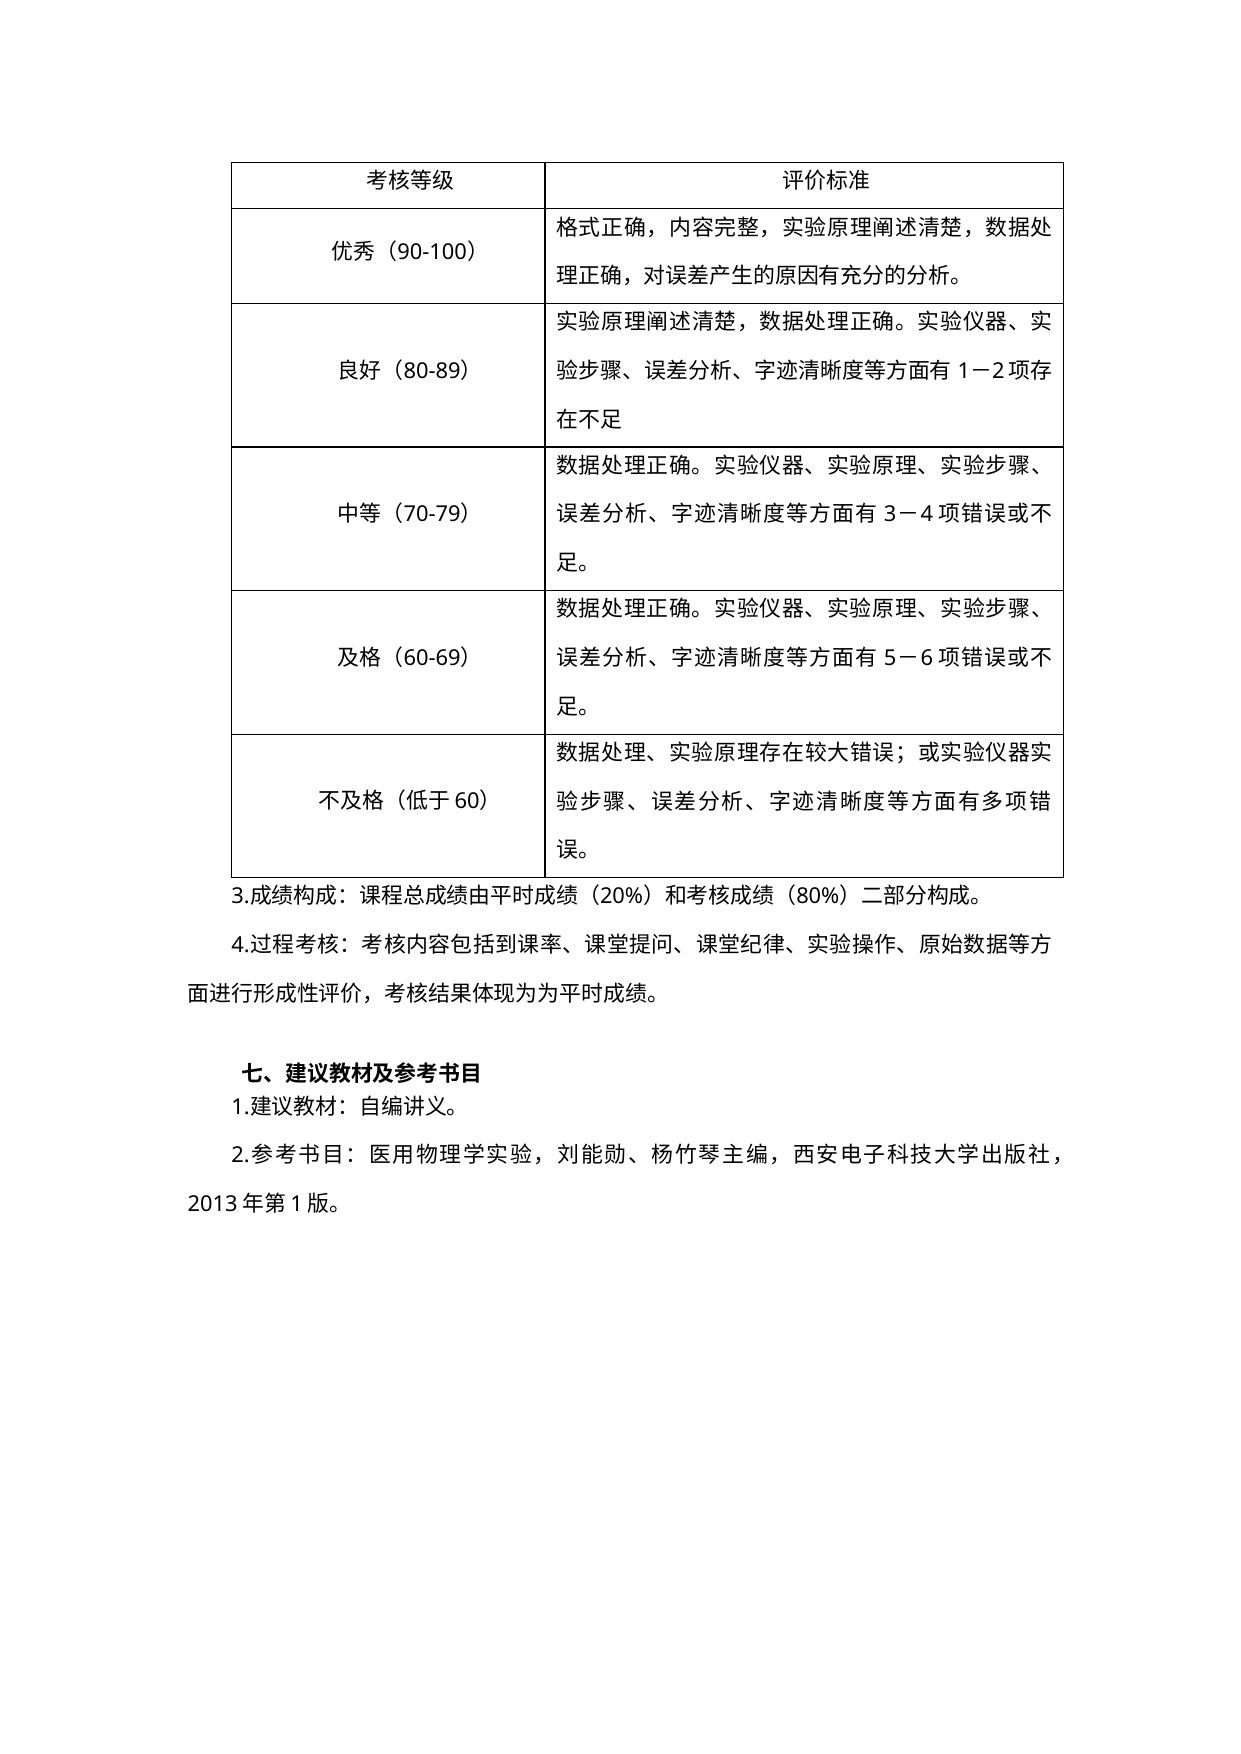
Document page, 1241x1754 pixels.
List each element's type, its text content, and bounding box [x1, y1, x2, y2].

table_cell 中等（70-79） [232, 448, 544, 590]
table_cell 格式正确，内容完整，实验原理阐述清楚，数据处理正确，对误差产生的原因有充分的分析。 [546, 209, 1063, 303]
table_cell 数据处理、实验原理存在较大错误；或实验仪器实验步骤、误差分析、字迹清晰度等方面有多项错误。 [546, 735, 1063, 877]
table_cell 数据处理正确。实验仪器、实验原理、实验步骤、误差分析、字迹清晰度等方面有5－6项错误或不足。 [546, 591, 1063, 733]
text 3.成绩构成：课程总成绩由平时成绩（20%）和考核成绩（80%）二部分构成。 [187, 878, 1053, 911]
text 七、建议教材及参考书目 [187, 1056, 1053, 1088]
table_header 评价标准 [546, 163, 1063, 208]
table_cell 优秀（90-100） [232, 209, 544, 303]
text 1.建议教材：自编讲义。 [187, 1088, 1053, 1121]
text 2.参考书目：医用物理学实验，刘能勋、杨竹琴主编，西安电子科技大学出版社，2013年第1版。 [187, 1137, 1053, 1218]
table_cell 良好（80-89） [232, 304, 544, 446]
table_cell 实验原理阐述清楚，数据处理正确。实验仪器、实验步骤、误差分析、字迹清晰度等方面有1－2项存在不足 [546, 304, 1063, 446]
text 4.过程考核：考核内容包括到课率、课堂提问、课堂纪律、实验操作、原始数据等方面进行形成性评价，考核结果体现为为平时成绩。 [187, 926, 1053, 1008]
table_cell 数据处理正确。实验仪器、实验原理、实验步骤、误差分析、字迹清晰度等方面有3－4项错误或不足。 [546, 448, 1063, 590]
table_header 考核等级 [232, 163, 544, 208]
table_cell 及格（60-69） [232, 591, 544, 733]
table_cell 不及格（低于60） [232, 735, 544, 877]
